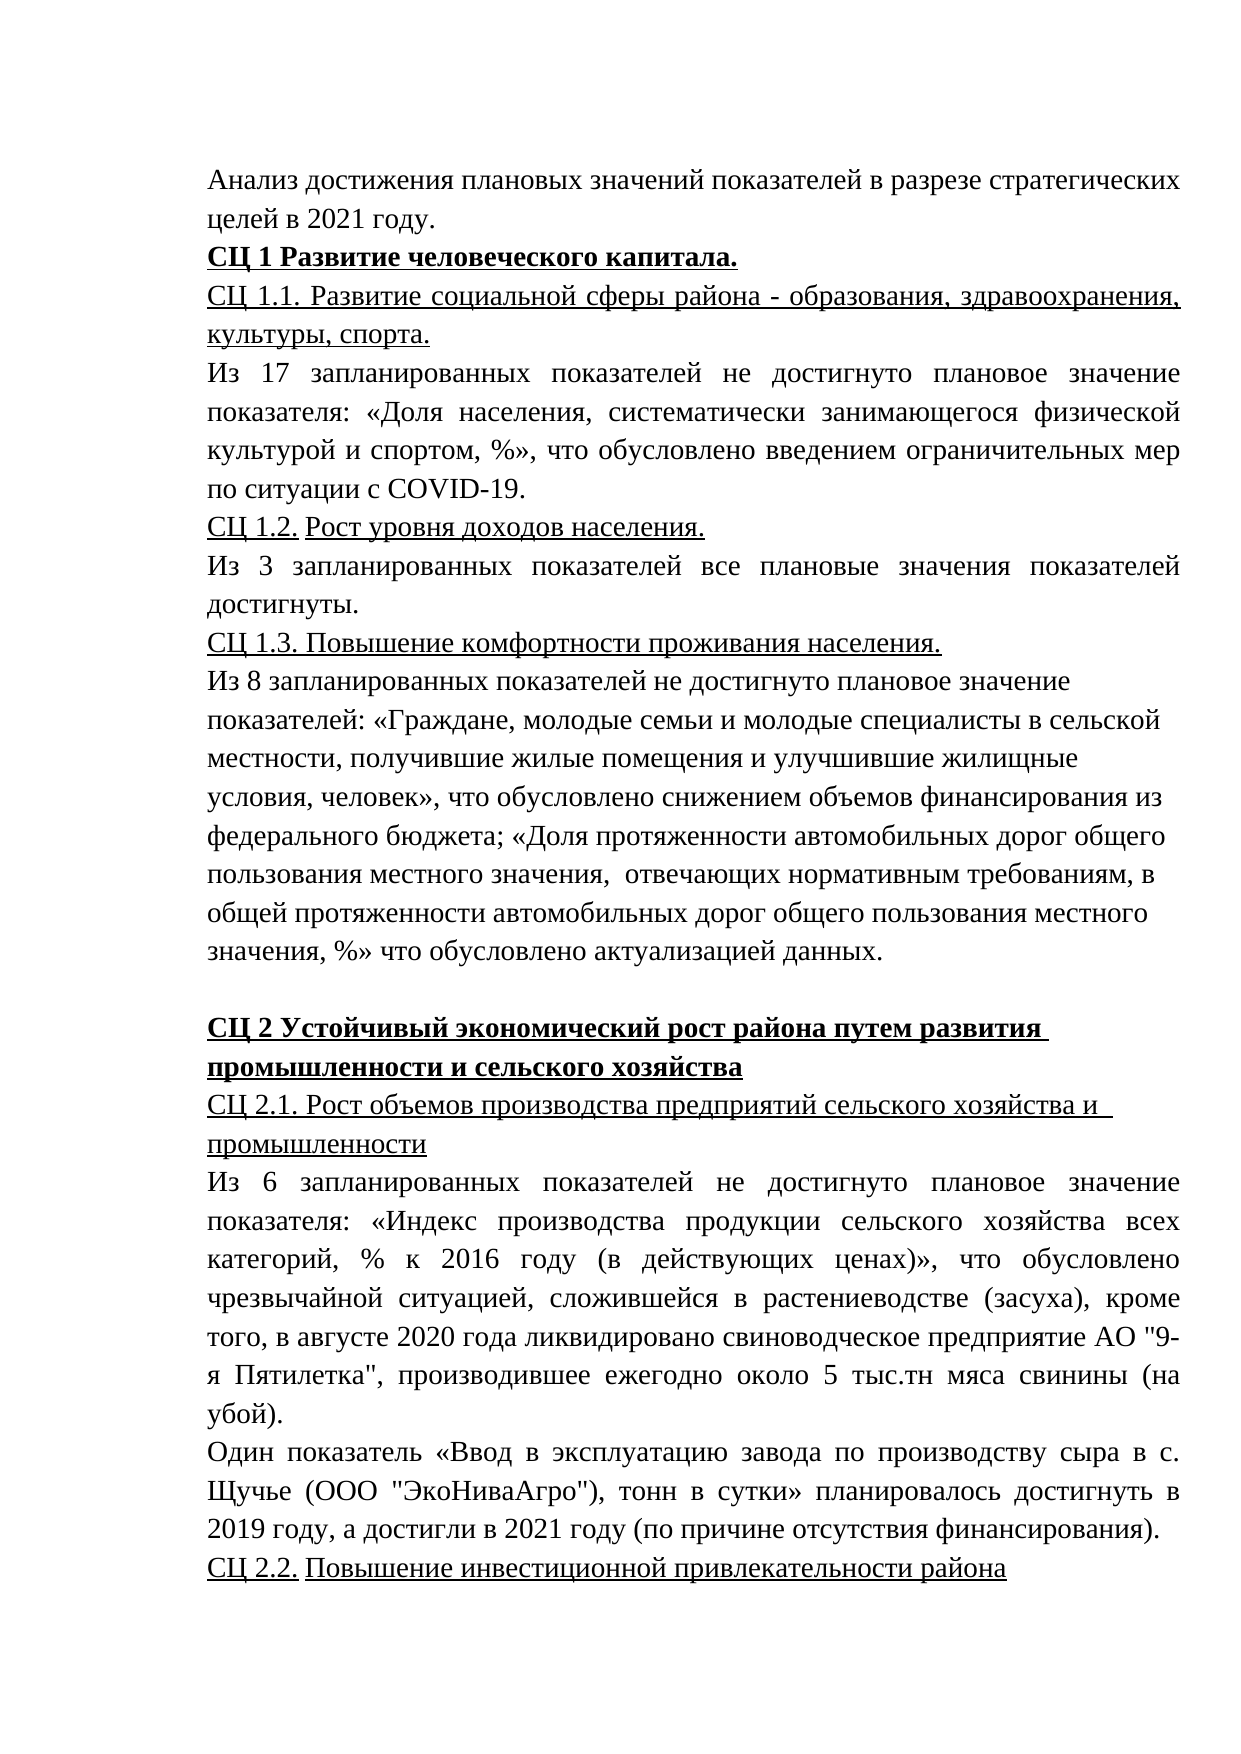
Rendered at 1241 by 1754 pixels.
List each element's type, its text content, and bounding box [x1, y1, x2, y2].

text СЦ 2 Устойчивый экономический рост района путем развития промышленности и сельского хозяйства [207, 1010, 1181, 1082]
text СЦ 2.1. Рост объемов производства предприятий сельского хозяйства и промышленности [207, 1087, 1181, 1159]
text СЦ 1.1. Развитие социальной сферы района - образования, здравоохранения, культуры, спорта. [207, 278, 1181, 307]
text СЦ 2.2. Повышение инвестиционной привлекательности района [207, 1550, 1181, 1583]
text СЦ 1.3. Повышение комфортности проживания населения. [207, 625, 1181, 658]
text Из 17 запланированных показателей не достигнуто плановое значение показателя: «Доля населения, систематически занимающегося физической культурой и спортом, %», что обусловлено введением ограничительных мер по ситуации с COVID-19. [207, 355, 1181, 504]
text СЦ 1 Развитие человеческого капитала. [207, 239, 1181, 273]
text СЦ 1.1. Развитие социальной сферы района - образования, здравоохранения, культуры, спорта. [207, 309, 1181, 350]
text Из 3 запланированных показателей все плановые значения показателей достигнуты. [207, 548, 1181, 620]
text СЦ 1.2. Рост уровня доходов населения. [207, 509, 1181, 543]
text Анализ достижения плановых значений показателей в разрезе стратегических целей в 2021 году. [207, 162, 1181, 234]
text Один показатель «Ввод в эксплуатацию завода по производству сыра в с. Щучье (ООО "ЭкоНиваАгро"), тонн в сутки» планировалось достигнуть в 2019 году, а достигли в 2021 году (по причине отсутствия финансирования). [207, 1434, 1181, 1545]
text Из 8 запланированных показателей не достигнуто плановое значение показателей: «Граждане, молодые семьи и молодые специалисты в сельской местности, получившие жилые помещения и улучшившие жилищные условия, человек», что обусловлено снижением объемов финансирования из федерального бюджета; «Доля протяженности автомобильных дорог общего пользования местного значения, отвечающих нормативным требованиям, в общей протяженности автомобильных дорог общего пользования местного значения, %» что обусловлено актуализацией данных. [207, 663, 1181, 967]
text Из 6 запланированных показателей не достигнуто плановое значение показателя: «Индекс производства продукции сельского хозяйства всех категорий, % к 2016 году (в действующих ценах)», что обусловлено чрезвычайной ситуацией, сложившейся в растениеводстве (засуха), кроме того, в августе 2020 года ликвидировано свиноводческое предприятие АО "9-я Пятилетка", производившее ежегодно около 5 тыс.тн мяса свинины (на убой). [207, 1164, 1181, 1429]
